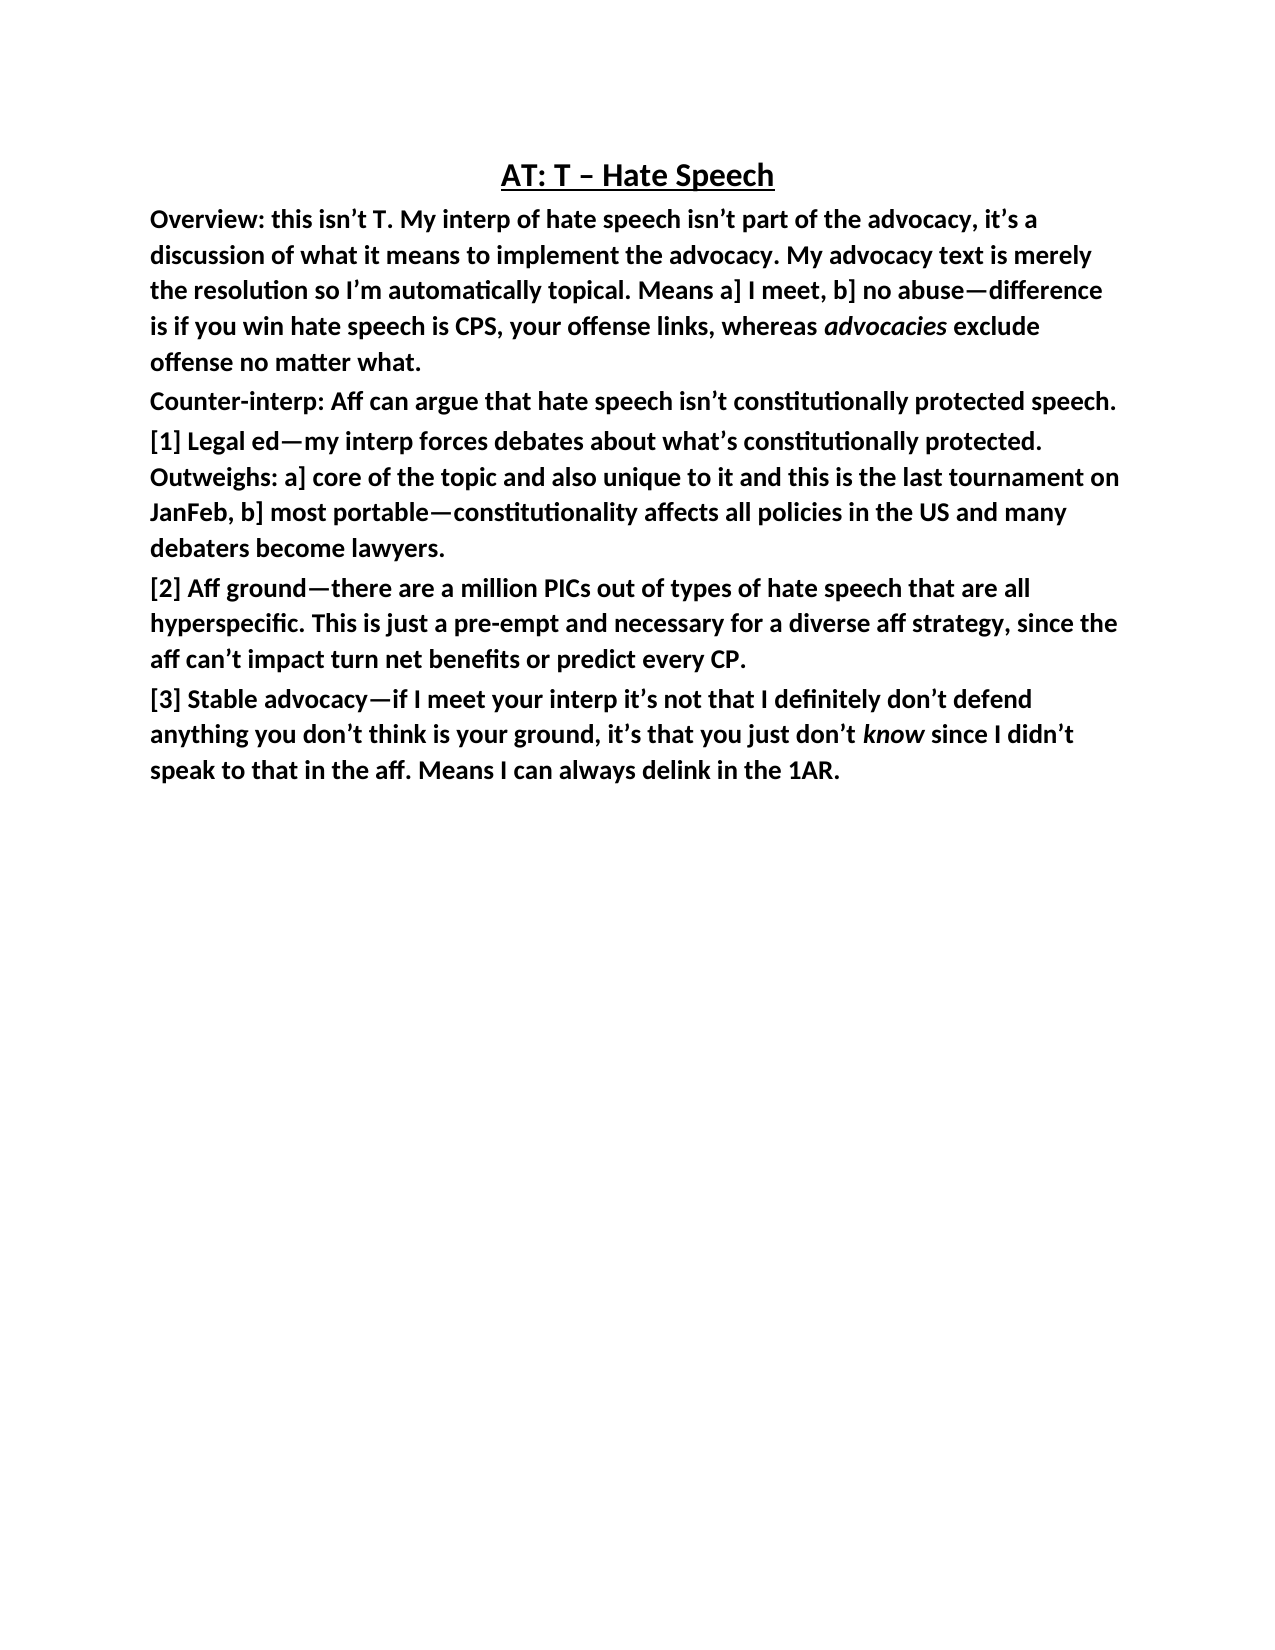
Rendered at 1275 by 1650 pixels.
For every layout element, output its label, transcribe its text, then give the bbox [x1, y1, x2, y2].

subtitle [3] Stable advocacy—if I meet your interp it’s not that I definitely don’t defend anything you don’t think is your ground, it’s that you just don’t know since I didn’t speak to that in the aff. Means I can always delink in the 1AR. [150, 682, 1125, 786]
subtitle Counter-interp: Aff can argue that hate speech isn’t constitutionally protected speech. [150, 384, 1125, 418]
subtitle [2] Aff ground—there are a million PICs out of types of hate speech that are all hyperspecific. This is just a pre-empt and necessary for a diverse aff strategy, since the aff can’t impact turn net benefits or predict every CP. [150, 571, 1125, 675]
subtitle [1] Legal ed—my interp forces debates about what’s constitutionally protected. Outweighs: a] core of the topic and also unique to it and this is the last tournament on JanFeb, b] most portable—constitutionality affects all policies in the US and many debaters become lawyers. [150, 424, 1125, 564]
subtitle Overview: this isn’t T. My interp of hate speech isn’t part of the advocacy, it’s a discussion of what it means to implement the advocacy. My advocacy text is merely the resolution so I’m automatically topical. Means a] I meet, b] no abuse—difference is if you win hate speech is CPS, your offense links, whereas advocacies exclude offense no matter what. [150, 202, 1125, 378]
subtitle AT: T – Hate Speech [150, 154, 1125, 195]
